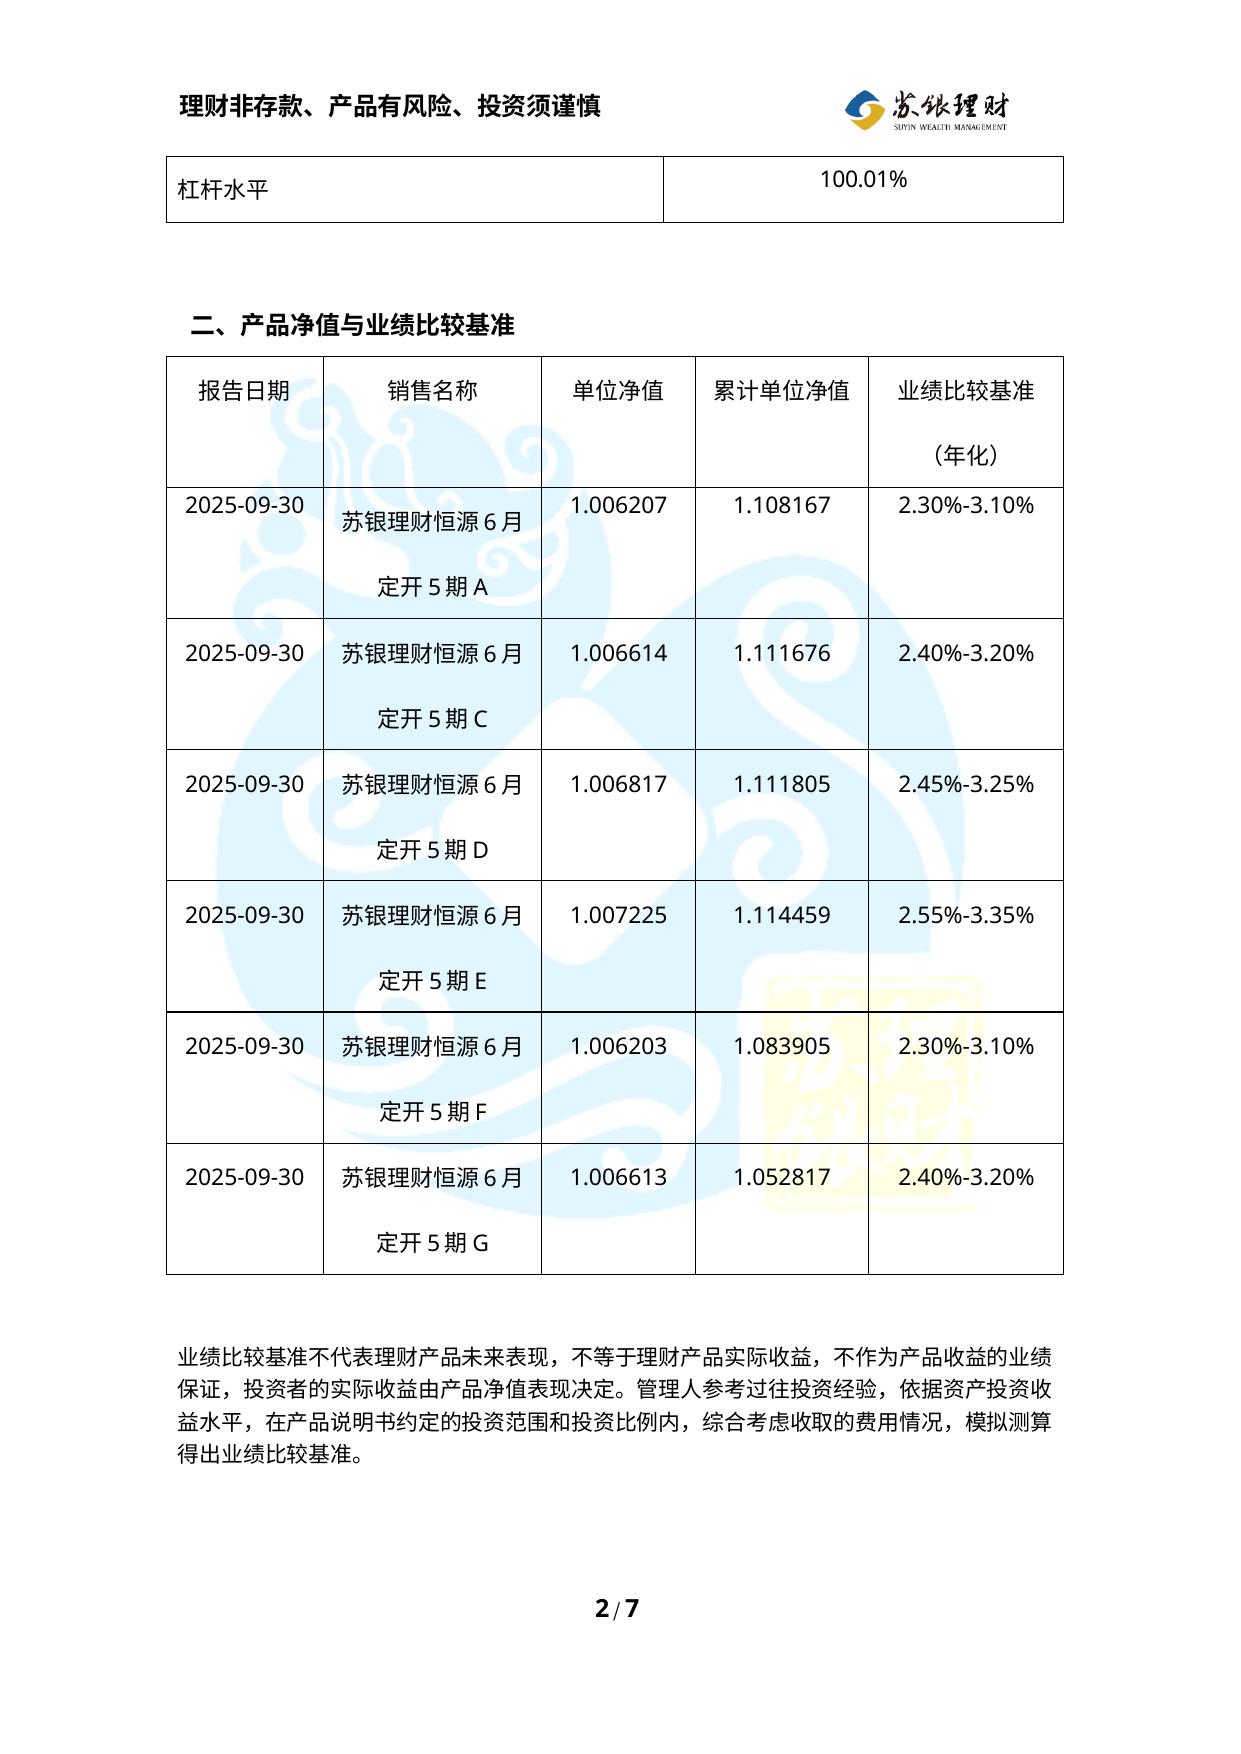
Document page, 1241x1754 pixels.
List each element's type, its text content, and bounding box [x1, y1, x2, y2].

table_cell 1.006817 [542, 750, 695, 880]
table_cell 1.114459 [696, 881, 868, 1011]
table_cell 1.052817 [696, 1144, 868, 1273]
table_cell 2.55%-3.35% [869, 881, 1063, 1011]
table_cell 2.40%-3.20% [869, 1144, 1063, 1273]
table_cell 2.45%-3.25% [869, 750, 1063, 880]
subtitle 二、产品净值与业绩比较基准 [190, 291, 1053, 356]
table_cell 2025-09-30 [167, 619, 323, 749]
text 业绩比较基准不代表理财产品未来表现，不等于理财产品实际收益，不作为产品收益的业绩保证，投资者的实际收益由产品净值表现决定。管理人参考过往投资经验，依据资产投资收益水平，在产品说明书约定的投资范围和投资比例内，综合考虑收取的费用情况，模拟测算得出业绩比较基准。 [177, 1339, 1053, 1469]
table_cell 2025-09-30 [167, 488, 323, 618]
table_cell 1.111676 [696, 619, 868, 749]
table_cell 2025-09-30 [167, 750, 323, 880]
table_header 销售名称 [324, 357, 541, 487]
table_cell 100.01% [664, 157, 1063, 222]
table_header 报告日期 [167, 357, 323, 487]
table_cell 1.006203 [542, 1013, 695, 1142]
table_cell 1.006613 [542, 1144, 695, 1273]
table_cell 1.108167 [696, 488, 868, 618]
table_cell 苏银理财恒源6月定开5期G [324, 1144, 541, 1273]
table_cell 苏银理财恒源6月定开5期D [324, 750, 541, 880]
picture [820, 72, 1039, 143]
table_cell 2025-09-30 [167, 1144, 323, 1273]
table_cell 苏银理财恒源6月定开5期F [324, 1013, 541, 1142]
table_cell 1.007225 [542, 881, 695, 1011]
table_cell 2.40%-3.20% [869, 619, 1063, 749]
table_header 累计单位净值 [696, 357, 868, 487]
table_cell 1.111805 [696, 750, 868, 880]
table_cell 2025-09-30 [167, 881, 323, 1011]
table_header 业绩比较基准（年化） [869, 357, 1063, 487]
table_cell 苏银理财恒源6月定开5期C [324, 619, 541, 749]
table_cell 苏银理财恒源6月定开5期E [324, 881, 541, 1011]
table_cell 2025-09-30 [167, 1013, 323, 1142]
table_cell 1.083905 [696, 1013, 868, 1142]
table_cell 1.006207 [542, 488, 695, 618]
table_cell 2.30%-3.10% [869, 488, 1063, 618]
table_cell 杠杆水平 [167, 157, 663, 222]
table_cell 1.006614 [542, 619, 695, 749]
table_header 单位净值 [542, 357, 695, 487]
table_cell 苏银理财恒源6月定开5期A [324, 488, 541, 618]
table_cell 2.30%-3.10% [869, 1013, 1063, 1142]
